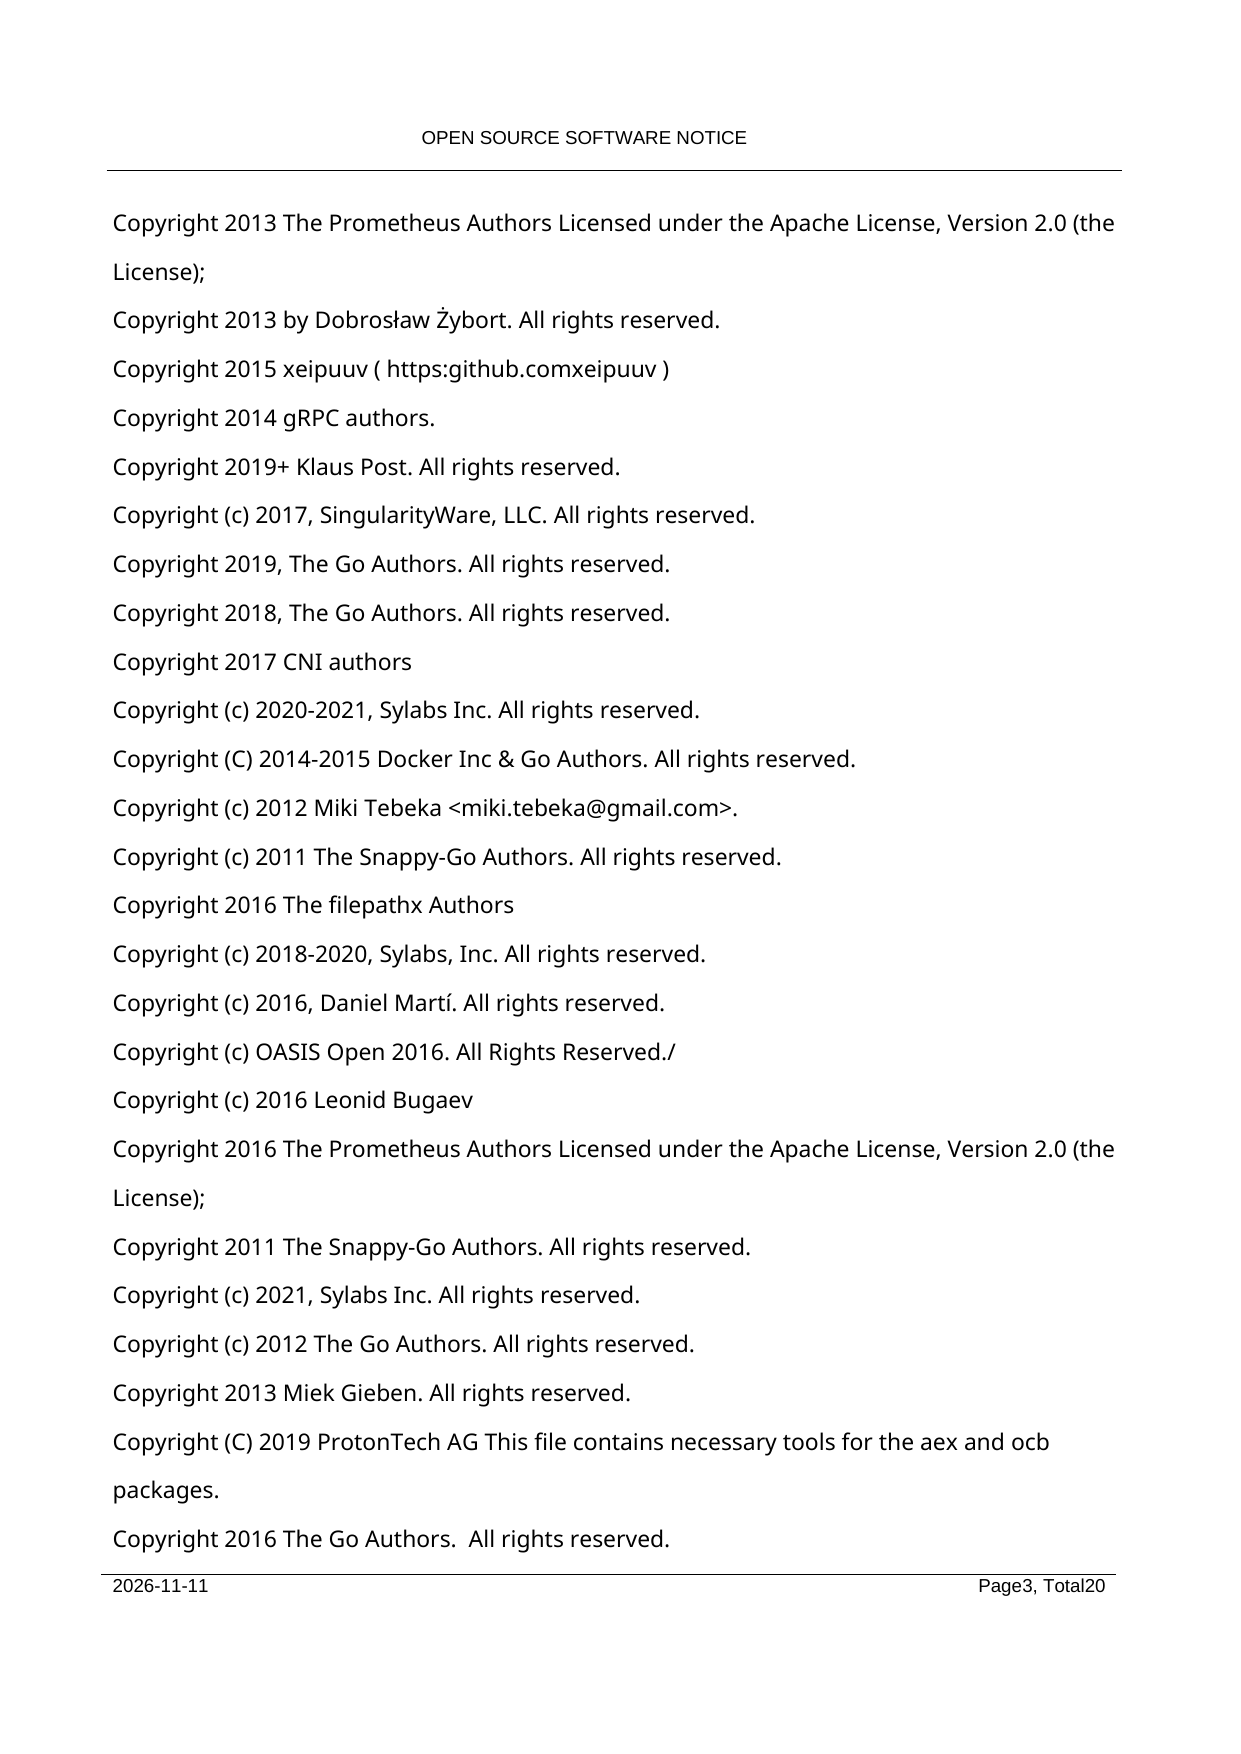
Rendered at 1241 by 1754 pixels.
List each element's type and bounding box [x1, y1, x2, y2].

text [112, 206, 1128, 1555]
